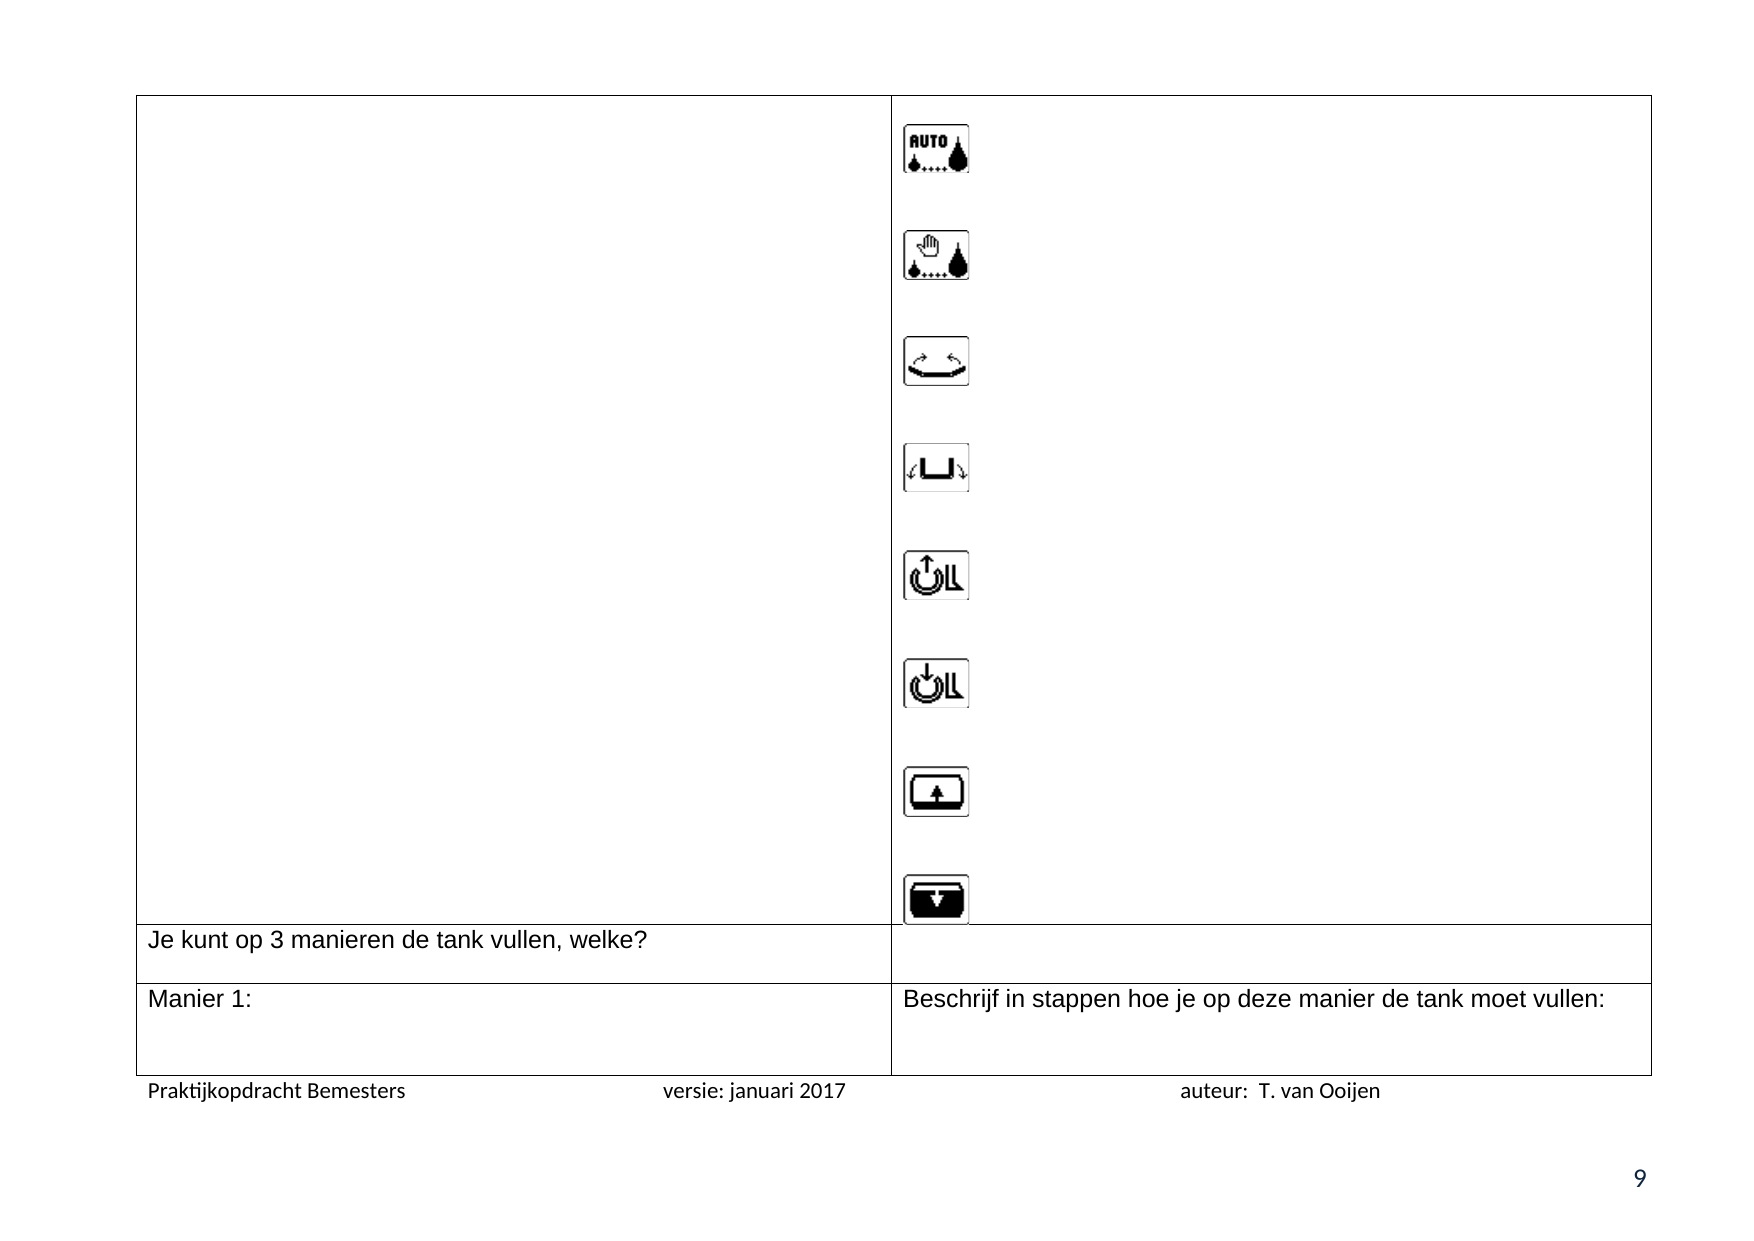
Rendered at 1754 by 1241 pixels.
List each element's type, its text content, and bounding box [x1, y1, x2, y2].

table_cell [137, 96, 891, 924]
table_cell [892, 925, 1651, 983]
table_cell Je kunt op 3 manieren de tank vullen, welke? [137, 925, 891, 983]
table_cell [892, 96, 1651, 924]
table_cell Manier 1: [137, 984, 891, 1075]
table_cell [892, 984, 1651, 1075]
